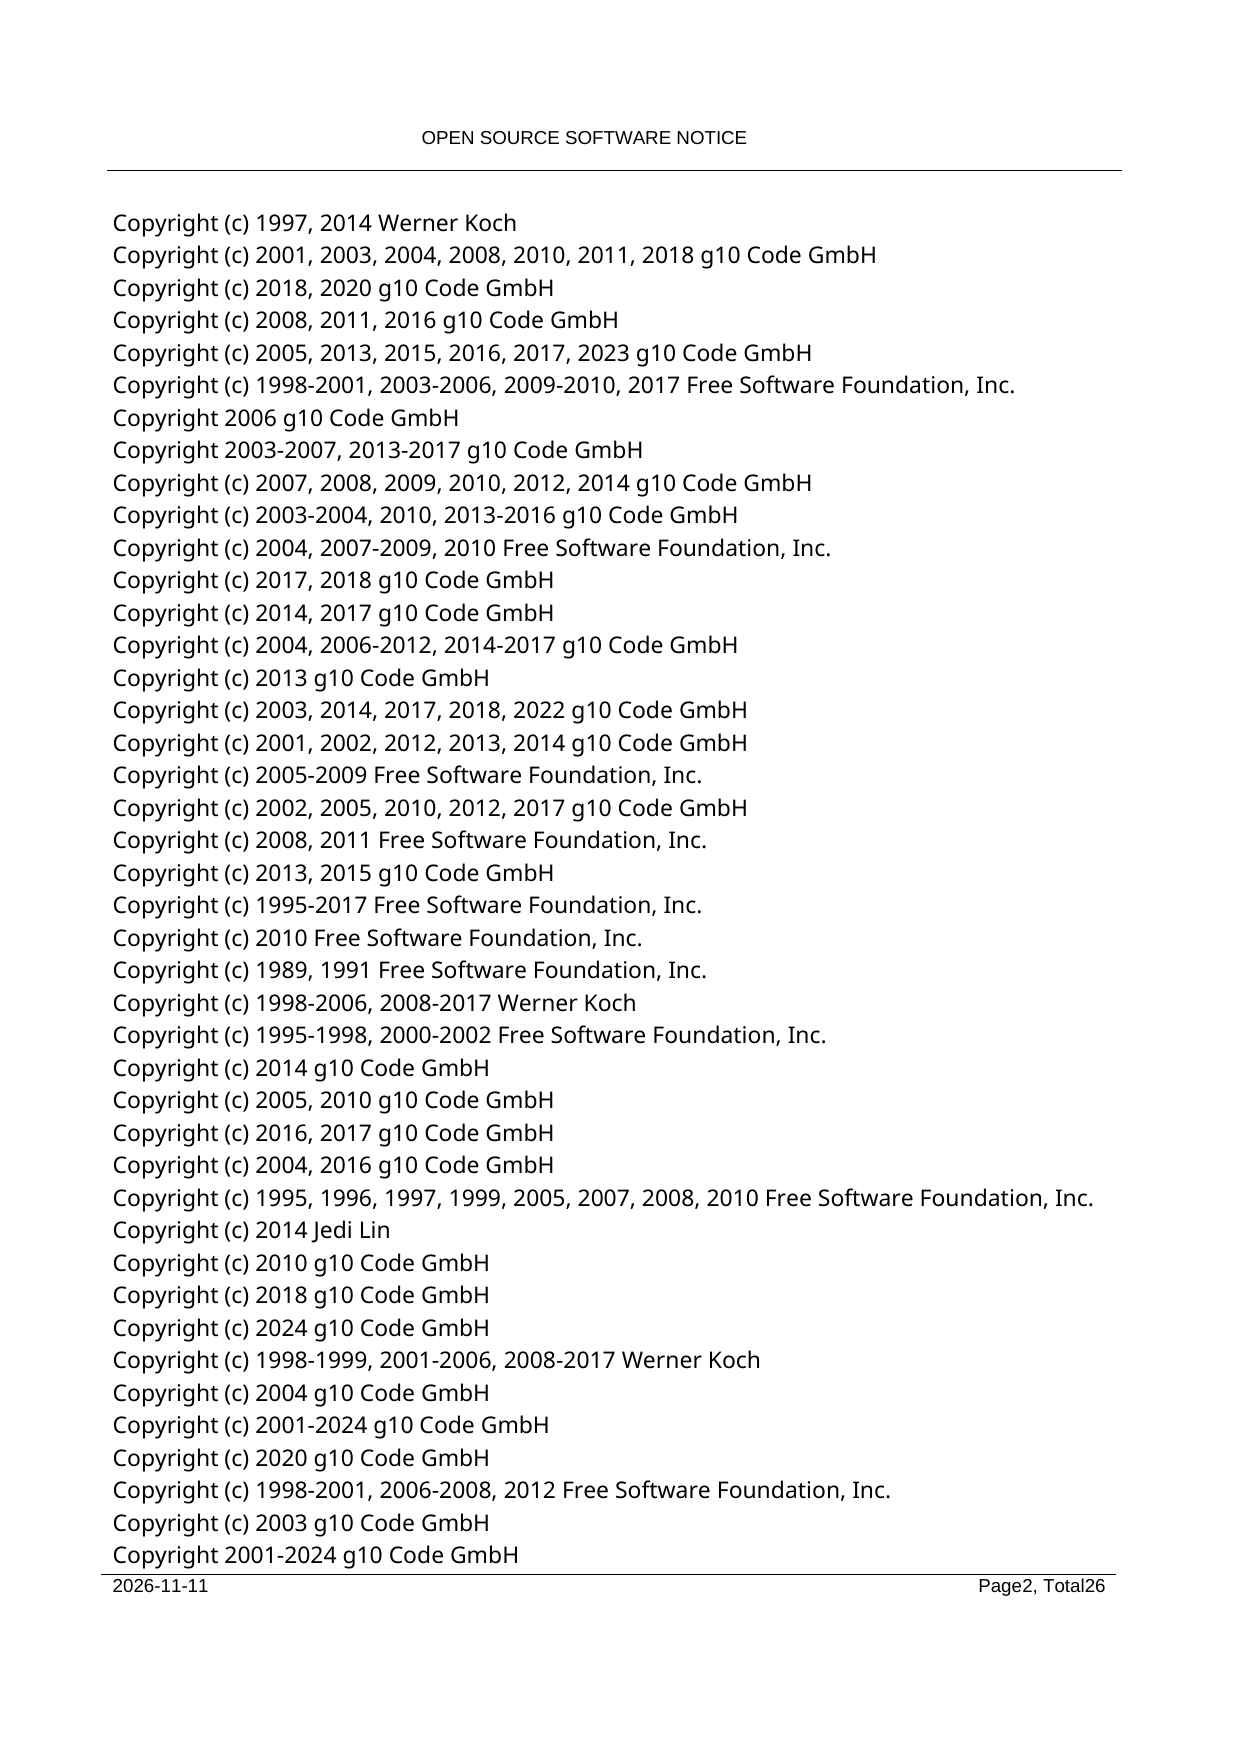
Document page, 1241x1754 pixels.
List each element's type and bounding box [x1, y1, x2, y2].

text [112, 206, 1128, 1571]
